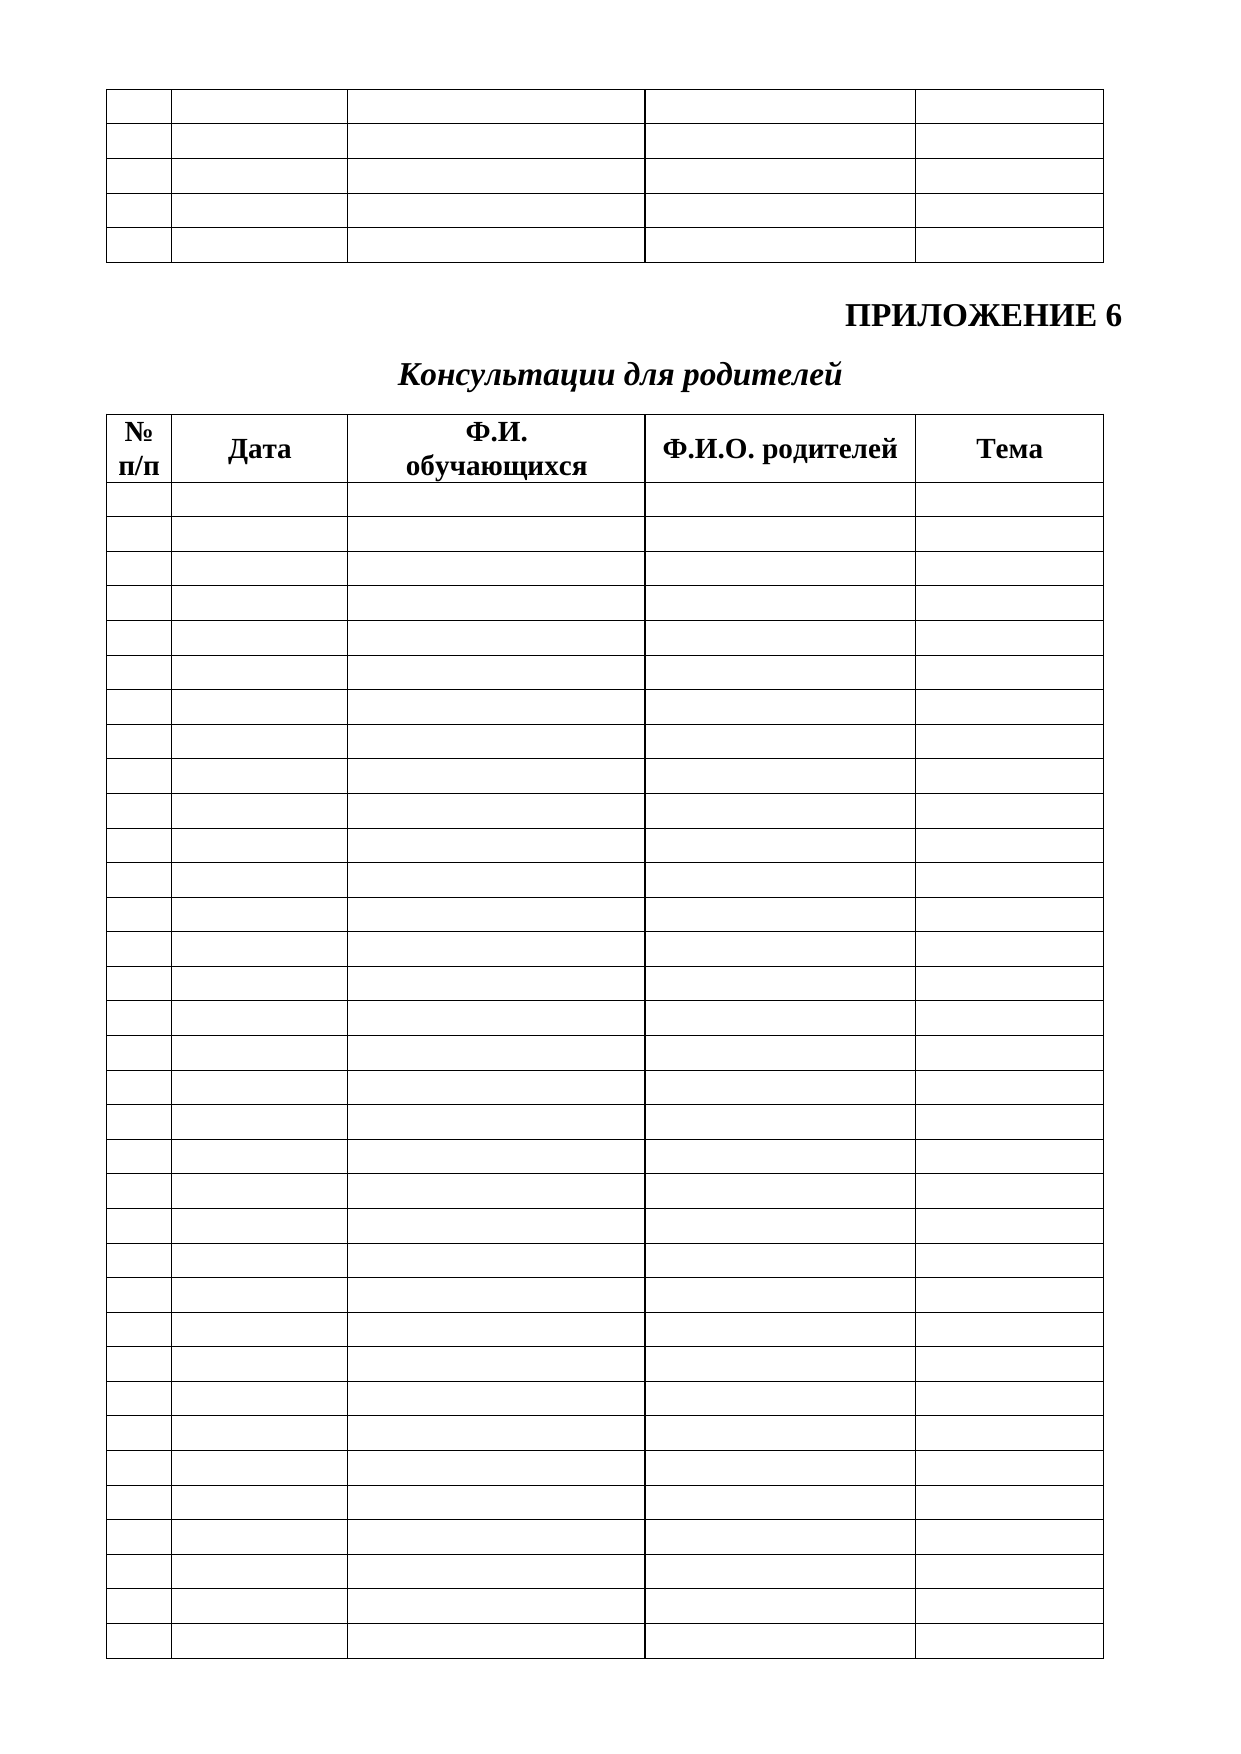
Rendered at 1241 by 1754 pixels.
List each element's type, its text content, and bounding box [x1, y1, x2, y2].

table_cell [646, 1451, 915, 1484]
table_cell [646, 1555, 915, 1588]
table_cell [348, 1347, 644, 1381]
table_cell [348, 552, 644, 585]
table_cell [107, 1209, 171, 1242]
table_cell [916, 863, 1103, 897]
table_cell [107, 898, 171, 931]
table_cell [172, 124, 347, 158]
table_cell [646, 1071, 915, 1104]
table_cell [107, 1071, 171, 1104]
table_cell [646, 1382, 915, 1415]
table_cell [348, 1278, 644, 1312]
table_cell [172, 1209, 347, 1242]
table_cell [107, 621, 171, 654]
text ПРИЛОЖЕНИЕ 6 [118, 295, 1122, 333]
table_cell [916, 1451, 1103, 1484]
table_cell [646, 124, 915, 158]
table_cell [916, 1520, 1103, 1554]
table_cell [107, 829, 171, 862]
table_cell [348, 1105, 644, 1139]
table_cell [172, 621, 347, 654]
table_cell [348, 967, 644, 1000]
table_cell [916, 794, 1103, 827]
table_cell [107, 194, 171, 227]
table_cell [916, 1244, 1103, 1277]
table_cell [916, 1589, 1103, 1623]
table_cell [172, 1520, 347, 1554]
table_header Тема [916, 415, 1103, 482]
table_cell [916, 967, 1103, 1000]
table_cell [172, 1382, 347, 1415]
table_cell [172, 829, 347, 862]
table_cell [916, 1416, 1103, 1450]
table_cell [916, 725, 1103, 758]
table_cell [107, 1486, 171, 1519]
table_cell [107, 1036, 171, 1069]
table_cell [172, 1486, 347, 1519]
table_cell [916, 90, 1103, 123]
table_cell [646, 725, 915, 758]
table_cell [646, 1520, 915, 1554]
text Консультации для родителей [118, 354, 1122, 393]
table_cell [107, 1001, 171, 1035]
table_cell [916, 228, 1103, 262]
table_cell [646, 228, 915, 262]
table_cell [107, 517, 171, 551]
table_cell [348, 124, 644, 158]
table_cell [646, 621, 915, 654]
table_cell [916, 1347, 1103, 1381]
table_cell [916, 1071, 1103, 1104]
table_cell [107, 586, 171, 620]
table_cell [646, 898, 915, 931]
table_cell [348, 586, 644, 620]
table_cell [172, 1313, 347, 1346]
table_cell [348, 656, 644, 689]
table_cell [348, 483, 644, 516]
table_cell [172, 932, 347, 966]
table_cell [107, 1382, 171, 1415]
table_cell [172, 194, 347, 227]
table_cell [172, 759, 347, 793]
table_cell [916, 1313, 1103, 1346]
table_cell [172, 517, 347, 551]
table_cell [646, 863, 915, 897]
table_cell [348, 1140, 644, 1173]
table_cell [107, 90, 171, 123]
table_cell [172, 1451, 347, 1484]
table_cell [348, 1486, 644, 1519]
table_cell [646, 586, 915, 620]
table_cell [916, 1105, 1103, 1139]
table_cell [107, 932, 171, 966]
table_cell [646, 1174, 915, 1208]
table_cell [348, 1313, 644, 1346]
table_cell [348, 932, 644, 966]
table_cell [348, 1244, 644, 1277]
table_cell [646, 1140, 915, 1173]
table_cell [646, 90, 915, 123]
table_cell [107, 1244, 171, 1277]
table_cell [916, 1209, 1103, 1242]
table_cell [107, 1555, 171, 1588]
table_cell [348, 1001, 644, 1035]
table_cell [172, 1278, 347, 1312]
table_cell [348, 159, 644, 192]
table_cell [646, 829, 915, 862]
table_cell [646, 1486, 915, 1519]
table_cell [916, 159, 1103, 192]
table_cell [107, 1520, 171, 1554]
table_cell [172, 586, 347, 620]
table_cell [172, 1140, 347, 1173]
table_cell [172, 898, 347, 931]
table_cell [348, 1071, 644, 1104]
table_cell [646, 967, 915, 1000]
table_cell [107, 483, 171, 516]
table_cell [916, 517, 1103, 551]
table_cell [348, 829, 644, 862]
table_header Ф.И. обучающихся [348, 415, 644, 482]
table_cell [107, 1278, 171, 1312]
table_cell [107, 656, 171, 689]
table_cell [646, 1347, 915, 1381]
table_cell [107, 124, 171, 158]
table_cell [348, 1174, 644, 1208]
table_cell [348, 1624, 644, 1657]
table_cell [646, 194, 915, 227]
table_cell [348, 1589, 644, 1623]
table_cell [916, 1278, 1103, 1312]
table_cell [646, 1001, 915, 1035]
table_cell [172, 1001, 347, 1035]
table_cell [172, 967, 347, 1000]
table_cell [916, 690, 1103, 724]
table_cell [172, 863, 347, 897]
table_cell [172, 1347, 347, 1381]
table_cell [172, 1036, 347, 1069]
table_cell [348, 794, 644, 827]
table_cell [646, 1416, 915, 1450]
table_cell [916, 586, 1103, 620]
table_cell [916, 483, 1103, 516]
table_cell [646, 794, 915, 827]
table_cell [107, 1624, 171, 1657]
table_cell [348, 1451, 644, 1484]
table_cell [107, 1589, 171, 1623]
table_cell [107, 1140, 171, 1173]
table_cell [348, 517, 644, 551]
table_cell [916, 1001, 1103, 1035]
table_cell [172, 1071, 347, 1104]
table_cell [646, 1278, 915, 1312]
table_cell [172, 228, 347, 262]
table_cell [348, 1209, 644, 1242]
table_cell [916, 898, 1103, 931]
table_cell [646, 1036, 915, 1069]
table_cell [107, 759, 171, 793]
table_cell [916, 1382, 1103, 1415]
table_cell [348, 759, 644, 793]
table_cell [107, 1105, 171, 1139]
table_cell [646, 552, 915, 585]
table_cell [348, 1555, 644, 1588]
table_cell [348, 898, 644, 931]
table_cell [646, 932, 915, 966]
table_cell [646, 159, 915, 192]
table_cell [107, 1451, 171, 1484]
table_cell [172, 552, 347, 585]
table_cell [107, 1174, 171, 1208]
table_cell [107, 1313, 171, 1346]
table_cell [916, 1555, 1103, 1588]
table_cell [646, 690, 915, 724]
table_cell [172, 690, 347, 724]
table_cell [172, 159, 347, 192]
table_cell [107, 1416, 171, 1450]
table_cell [646, 1105, 915, 1139]
table_cell [172, 656, 347, 689]
table_cell [916, 1486, 1103, 1519]
table_cell [916, 621, 1103, 654]
table_cell [107, 863, 171, 897]
table_cell [348, 194, 644, 227]
table_cell [916, 194, 1103, 227]
table_cell [348, 1036, 644, 1069]
table_cell [107, 552, 171, 585]
table_cell [646, 517, 915, 551]
table_cell [646, 1313, 915, 1346]
table_cell [916, 932, 1103, 966]
table_cell [916, 1174, 1103, 1208]
table_cell [348, 1416, 644, 1450]
table_cell [348, 725, 644, 758]
table_cell [916, 656, 1103, 689]
table_cell [172, 1589, 347, 1623]
table_cell [916, 552, 1103, 585]
table_cell [916, 1140, 1103, 1173]
table_cell [107, 228, 171, 262]
table_cell [646, 759, 915, 793]
table_cell [348, 621, 644, 654]
table_cell [348, 90, 644, 123]
table_cell [172, 1416, 347, 1450]
table_cell [646, 656, 915, 689]
table_cell [107, 159, 171, 192]
table_cell [172, 90, 347, 123]
table_cell [172, 1624, 347, 1657]
table_cell [348, 1520, 644, 1554]
table_cell [646, 1624, 915, 1657]
table_cell [916, 829, 1103, 862]
table_cell [107, 967, 171, 1000]
table_cell [646, 1244, 915, 1277]
table_cell [916, 1624, 1103, 1657]
table_cell [916, 1036, 1103, 1069]
table_cell [107, 1347, 171, 1381]
table_cell [348, 228, 644, 262]
table_cell [107, 690, 171, 724]
table_header Ф.И.О. родителей [646, 415, 915, 482]
table_cell [172, 725, 347, 758]
table_cell [916, 759, 1103, 793]
table_header Дата [172, 415, 347, 482]
table_cell [172, 1174, 347, 1208]
table_cell [348, 1382, 644, 1415]
table_cell [348, 863, 644, 897]
table_cell [172, 794, 347, 827]
table_header № п/п [107, 415, 171, 482]
table_cell [646, 1589, 915, 1623]
table_cell [646, 483, 915, 516]
table_cell [107, 725, 171, 758]
table_cell [172, 483, 347, 516]
table_cell [348, 690, 644, 724]
table_cell [172, 1244, 347, 1277]
table_cell [107, 794, 171, 827]
table_cell [172, 1105, 347, 1139]
table_cell [172, 1555, 347, 1588]
table_cell [646, 1209, 915, 1242]
table_cell [916, 124, 1103, 158]
